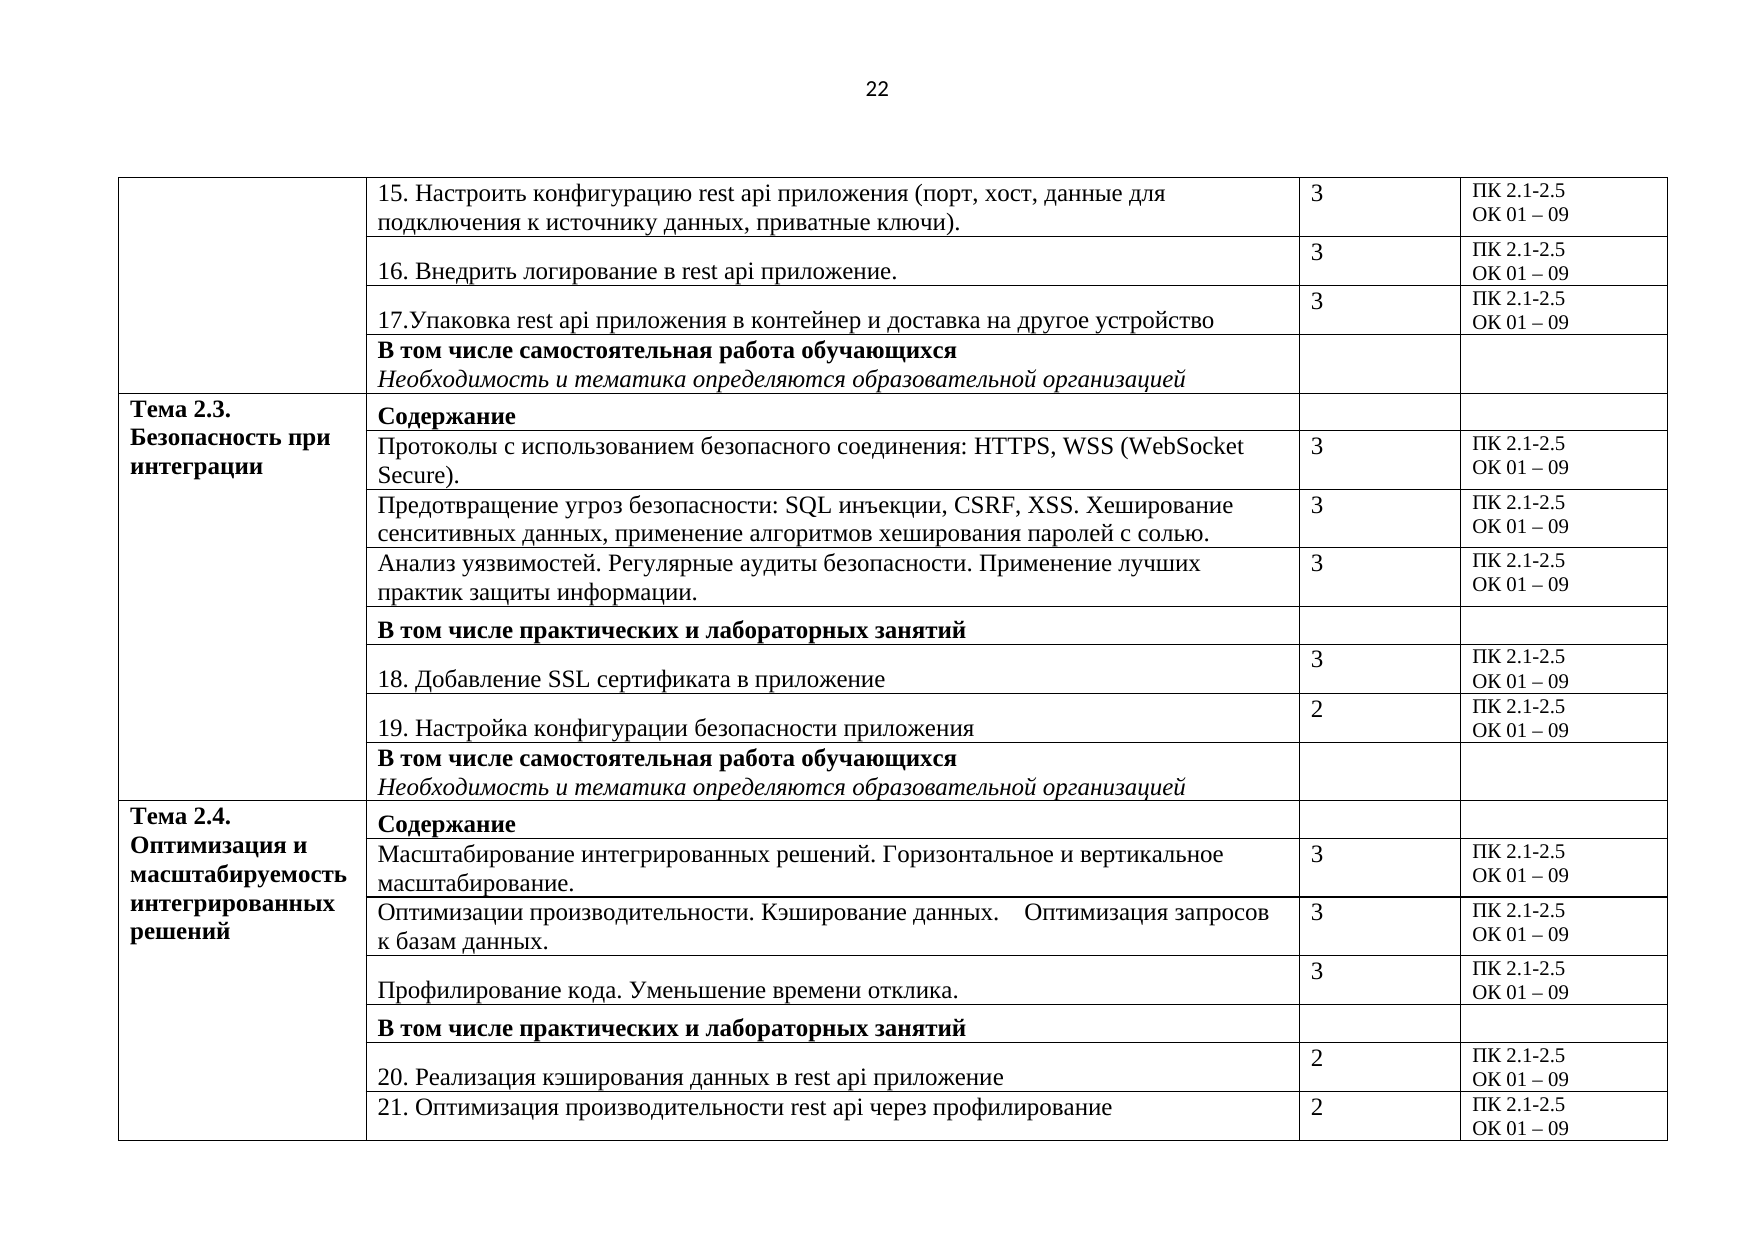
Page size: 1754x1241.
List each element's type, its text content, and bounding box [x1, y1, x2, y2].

table_cell ПК 2.1-2.5 ОК 01 – 09 [1461, 490, 1667, 547]
table_cell [1461, 801, 1667, 838]
table_cell Предотвращение угроз безопасности: SQL инъекции, CSRF, XSS. Хеширование сенситивных данных, применение алгоритмов хеширования паролей с солью. [367, 490, 1299, 547]
table_cell Масштабирование интегрированных решений. Горизонтальное и вертикальное масштабирование. [367, 839, 1299, 896]
table_cell ПК 2.1-2.5 ОК 01 – 09 [1461, 178, 1667, 236]
table_cell 3 [1300, 548, 1460, 606]
table_cell ПК 2.1-2.5 ОК 01 – 09 [1461, 1092, 1667, 1140]
table_cell Тема 2.4. Оптимизация и масштабируемость интегрированных решений [119, 801, 366, 1140]
table_cell В том числе самостоятельная работа обучающихся Необходимость и тематика определяются образовательной организацией [367, 335, 1299, 393]
table_cell Содержание [367, 801, 1299, 838]
table_cell ПК 2.1-2.5 ОК 01 – 09 [1461, 839, 1667, 896]
table_cell 20. Реализация кэширования данных в rest api приложение [367, 1043, 1299, 1091]
table_cell 3 [1300, 286, 1460, 334]
table_cell В том числе практических и лабораторных занятий [367, 1005, 1299, 1042]
table_cell Содержание [367, 394, 1299, 430]
table_cell ПК 2.1-2.5 ОК 01 – 09 [1461, 898, 1667, 955]
table_cell [1461, 607, 1667, 643]
table_cell 3 [1300, 839, 1460, 896]
table_cell ПК 2.1-2.5 ОК 01 – 09 [1461, 548, 1667, 606]
table_cell ПК 2.1-2.5 ОК 01 – 09 [1461, 431, 1667, 489]
table_cell 3 [1300, 431, 1460, 489]
table_cell 17.Упаковка rest api приложения в контейнер и доставка на другое устройство [367, 286, 1299, 334]
table_cell 16. Внедрить логирование в rest api приложение. [367, 237, 1299, 285]
table_cell 18. Добавление SSL сертификата в приложение [367, 645, 1299, 693]
table_cell ПК 2.1-2.5 ОК 01 – 09 [1461, 286, 1667, 334]
table_cell [1300, 607, 1460, 643]
table_cell 21. Оптимизация производительности rest api через профилирование [367, 1092, 1299, 1140]
table_cell 15. Настроить конфигурацию rest api приложения (порт, хост, данные для подключения к источнику данных, приватные ключи). [367, 178, 1299, 236]
table_cell ПК 2.1-2.5 ОК 01 – 09 [1461, 237, 1667, 285]
table_cell 2 [1300, 694, 1460, 742]
table_cell [1461, 1005, 1667, 1042]
table_cell [1461, 743, 1667, 800]
table_cell 3 [1300, 645, 1460, 693]
table_cell 3 [1300, 956, 1460, 1004]
table_cell [1300, 801, 1460, 838]
table_cell [1300, 743, 1460, 800]
table_cell 3 [1300, 178, 1460, 236]
table_cell В том числе практических и лабораторных занятий [367, 607, 1299, 643]
table_cell [1461, 394, 1667, 430]
table_cell 3 [1300, 490, 1460, 547]
table_cell 2 [1300, 1092, 1460, 1140]
table_cell ПК 2.1-2.5 ОК 01 – 09 [1461, 956, 1667, 1004]
table_cell ПК 2.1-2.5 ОК 01 – 09 [1461, 694, 1667, 742]
table_cell Оптимизации производительности. Кэширование данных. Оптимизация запросов к базам данных. [367, 898, 1299, 955]
table_cell [1300, 1005, 1460, 1042]
table_cell Анализ уязвимостей. Регулярные аудиты безопасности. Применение лучших практик защиты информации. [367, 548, 1299, 606]
table_cell В том числе самостоятельная работа обучающихся Необходимость и тематика определяются образовательной организацией [367, 743, 1299, 800]
table_cell ПК 2.1-2.5 ОК 01 – 09 [1461, 645, 1667, 693]
table_cell Профилирование кода. Уменьшение времени отклика. [367, 956, 1299, 1004]
table_cell 19. Настройка конфигурации безопасности приложения [367, 694, 1299, 742]
table_cell [1300, 394, 1460, 430]
table_cell 3 [1300, 898, 1460, 955]
table_cell [1300, 335, 1460, 393]
table_cell 3 [1300, 237, 1460, 285]
table_cell [1461, 335, 1667, 393]
table_cell 2 [1300, 1043, 1460, 1091]
table_cell ПК 2.1-2.5 ОК 01 – 09 [1461, 1043, 1667, 1091]
table_cell Тема 2.3. Безопасность при интеграции [119, 394, 366, 800]
table_cell Протоколы с использованием безопасного соединения: HTTPS, WSS (WebSocket Secure). [367, 431, 1299, 489]
